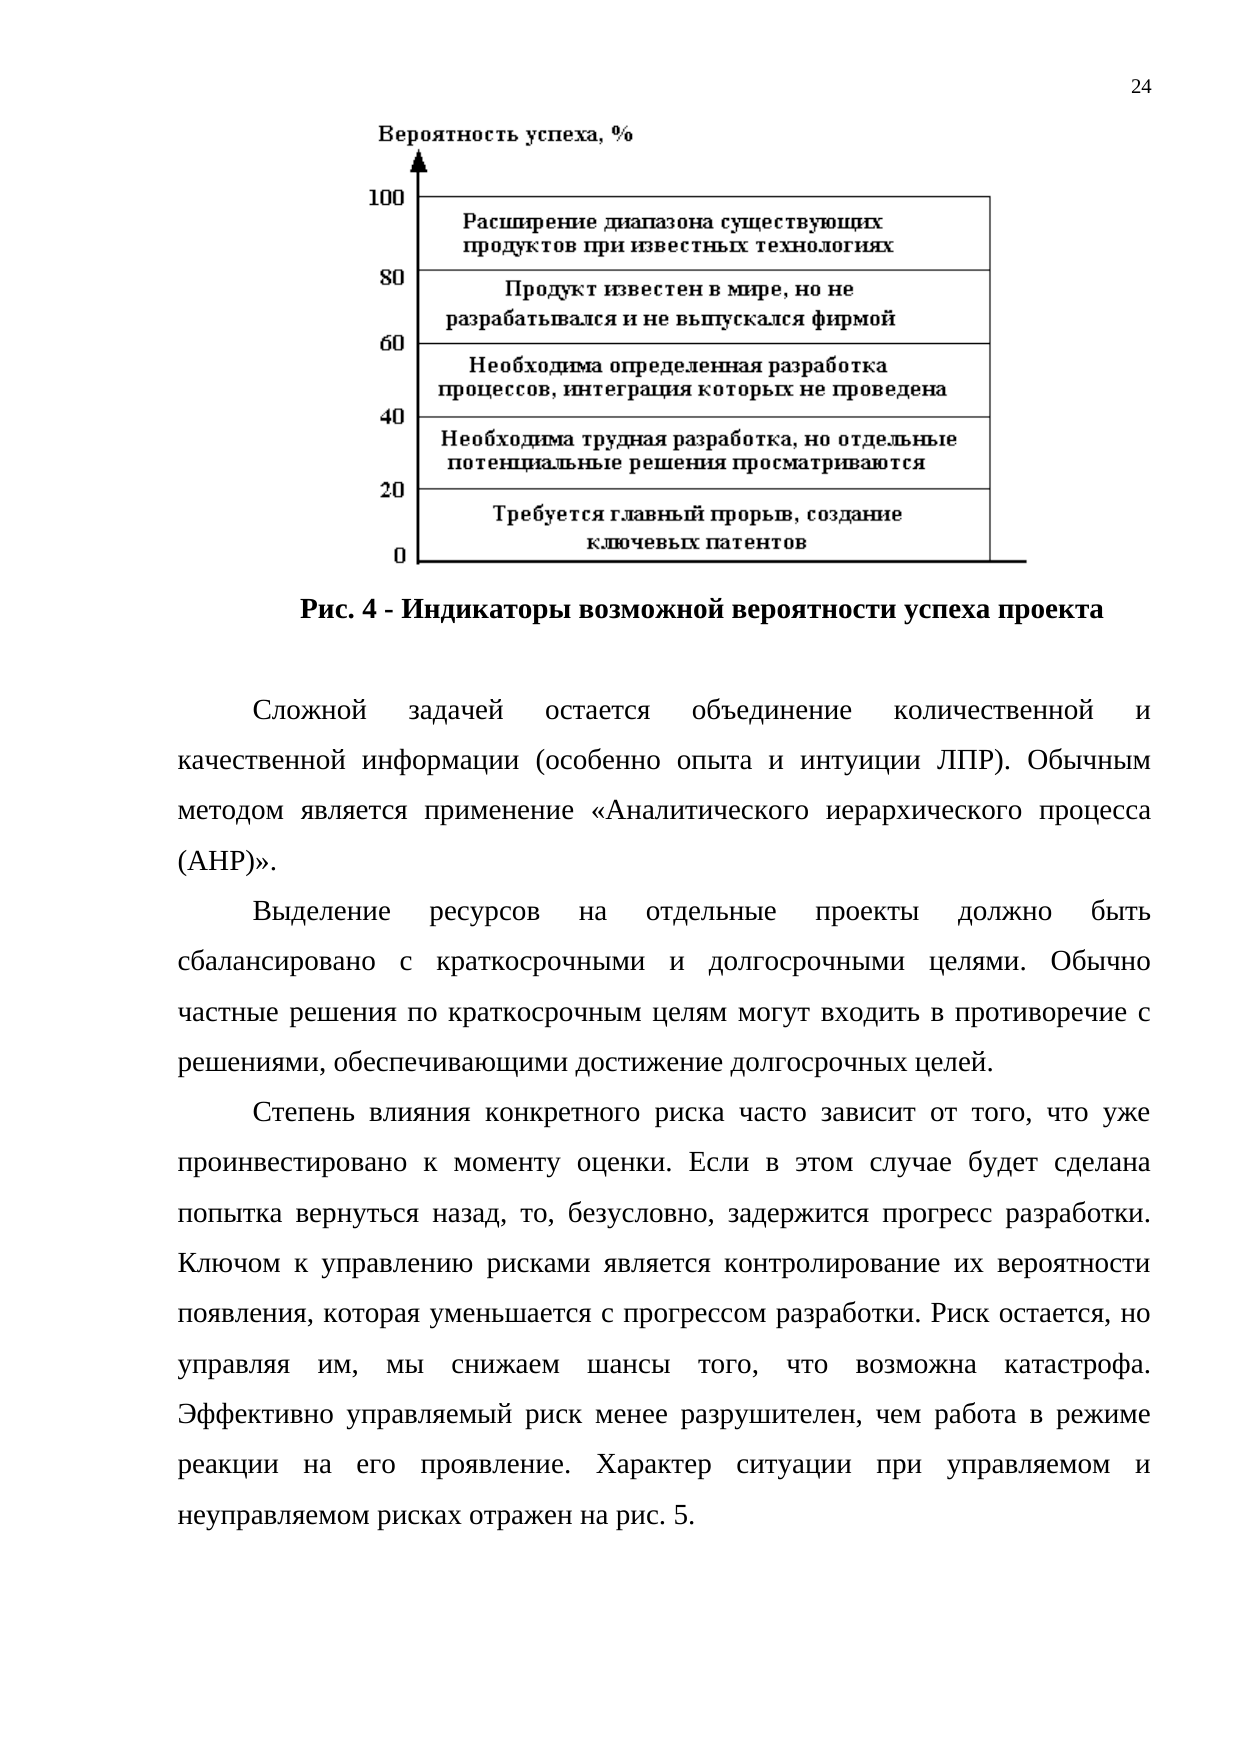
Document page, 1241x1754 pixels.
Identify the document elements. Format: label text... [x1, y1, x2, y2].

picture [365, 118, 1038, 579]
text Степень влияния конкретного риска часто зависит от того, что уже проинвестировано к моменту оценки. Если в этом случае будет сделана попытка вернуться назад, то, безусловно, задержится прогресс разработки. Ключом к управлению рисками является контролирование их вероятности появления, которая уменьшается с прогрессом разработки. Риск остается, но управляя им, мы снижаем шансы того, что возможна катастрофа. Эффективно управляемый риск менее разрушителен, чем работа в режиме реакции на его проявление. Характер ситуации при управляемом и неуправляемом рисках отражен на рис. 5. [177, 1094, 1152, 1530]
text Рис. 4 - Индикаторы возможной вероятности успеха проекта [177, 591, 1152, 625]
text Выделение ресурсов на отдельные проекты должно быть сбалансировано с краткосрочными и долгосрочными целями. Обычно частные решения по краткосрочным целям могут входить в противоречие с решениями, обеспечивающими достижение долгосрочных целей. [177, 893, 1152, 1077]
text Сложной задачей остается объединение количественной и качественной информации (особенно опыта и интуиции ЛПР). Обычным методом является применение «Аналитического иерархического процесса (АНР)». [177, 692, 1152, 876]
